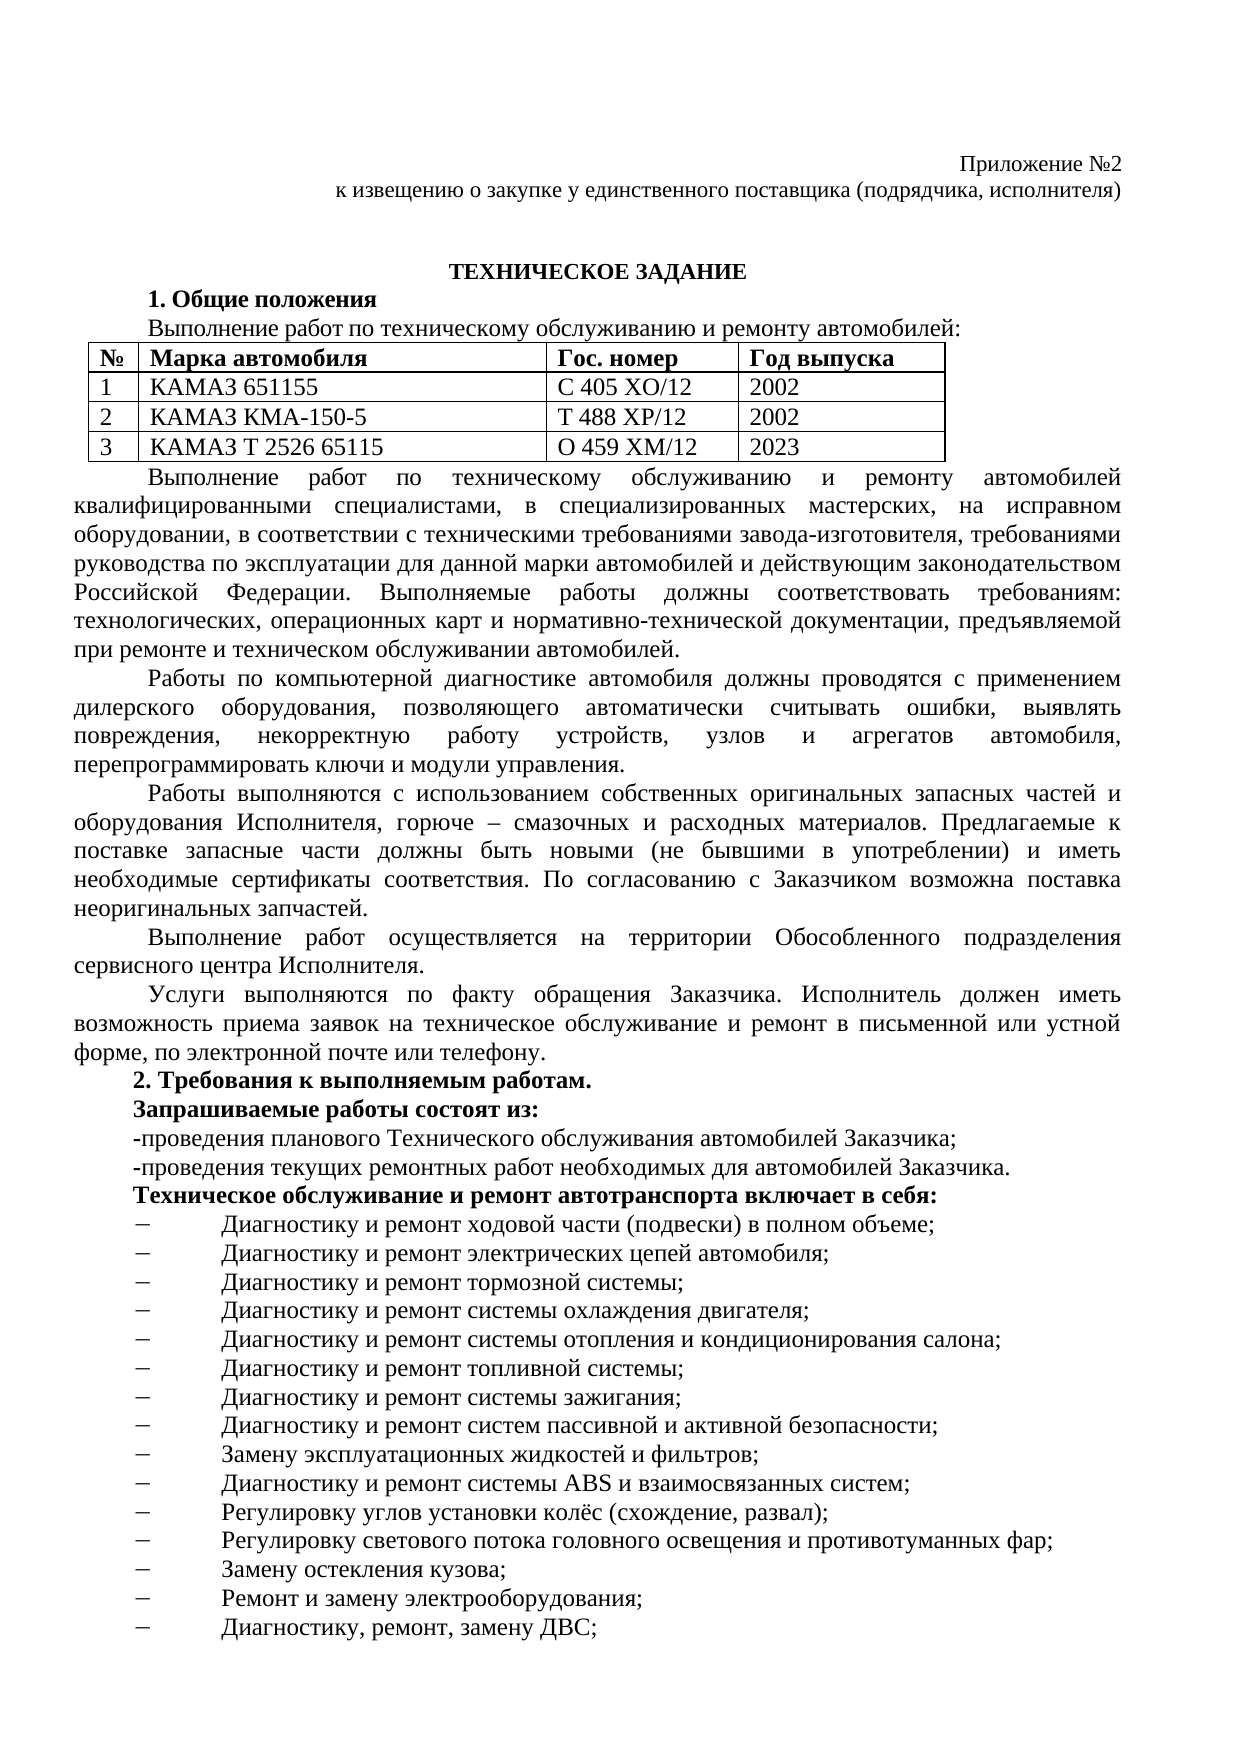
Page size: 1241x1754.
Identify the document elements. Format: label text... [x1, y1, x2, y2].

list Диагностику и ремонт системы зажигания; [74, 1382, 1122, 1411]
table_cell КАМАЗ Т 2526 65115 [139, 432, 546, 461]
table_header Марка автомобиля [139, 343, 546, 371]
list Диагностику и ремонт топливной системы; [74, 1353, 1122, 1382]
table_header Гос. номер [547, 343, 738, 371]
list Ремонт и замену электрооборудования; [74, 1583, 1122, 1612]
table_cell КАМАЗ 651155 [139, 373, 546, 401]
text Услуги выполняются по факту обращения Заказчика. Исполнитель должен иметь возможность приема заявок на техническое обслуживание и ремонт в письменной или устной форме, по электронной почте или телефону. [74, 979, 1122, 1066]
text ТЕХНИЧЕСКОЕ ЗАДАНИЕ [74, 258, 1122, 284]
list Замену эксплуатационных жидкостей и фильтров; [74, 1439, 1122, 1468]
text -проведения текущих ремонтных работ необходимых для автомобилей Заказчика. [74, 1152, 1122, 1181]
list Диагностику и ремонт системы отопления и кондиционирования салона; [74, 1324, 1122, 1353]
text 1. Общие положения [147, 284, 1122, 313]
list Диагностику, ремонт, замену ДВС; [74, 1612, 1122, 1641]
text -проведения планового Технического обслуживания автомобилей Заказчика; [74, 1123, 1122, 1152]
table_cell 1 [89, 373, 138, 401]
text Запрашиваемые работы состоят из: [74, 1094, 1122, 1123]
table_cell КАМАЗ КМА-150-5 [139, 402, 546, 431]
table_cell 2002 [739, 373, 944, 401]
list Диагностику и ремонт системы ABS и взаимосвязанных систем; [74, 1468, 1122, 1497]
table_cell Т 488 ХР/12 [547, 402, 738, 431]
list Диагностику и ремонт тормозной системы; [74, 1267, 1122, 1296]
list Диагностику и ремонт системы охлаждения двигателя; [74, 1296, 1122, 1324]
text Выполнение работ по техническому обслуживанию и ремонту автомобилей квалифицированными специалистами, в специализированных мастерских, на исправном оборудовании, в соответствии с техническими требованиями завода-изготовителя, требованиями руководства по эксплуатации для данной марки автомобилей и действующим законодательством Российской Федерации. Выполняемые работы должны соответствовать требованиям: технологических, операционных карт и нормативно-технической документации, предъявляемой при ремонте и техническом обслуживании автомобилей. [74, 462, 1122, 663]
list Диагностику и ремонт электрических цепей автомобиля; [74, 1238, 1122, 1267]
table_header Год выпуска [739, 343, 944, 371]
list Диагностику и ремонт систем пассивной и активной безопасности; [74, 1411, 1122, 1439]
text Техническое обслуживание и ремонт автотранспорта включает в себя: [74, 1181, 1122, 1209]
text Выполнение работ осуществляется на территории Обособленного подразделения сервисного центра Исполнителя. [74, 922, 1122, 979]
text к извещению о закупке у единственного поставщика (подрядчика, исполнителя) [74, 176, 1122, 203]
text Приложение №2 [74, 150, 1122, 176]
table_cell 2023 [739, 432, 944, 461]
list Диагностику и ремонт ходовой части (подвески) в полном объеме; [74, 1209, 1122, 1238]
table_cell 2 [89, 402, 138, 431]
list Регулировку светового потока головного освещения и противотуманных фар; [74, 1526, 1122, 1554]
text Работы выполняются с использованием собственных оригинальных запасных частей и оборудования Исполнителя, горюче – смазочных и расходных материалов. Предлагаемые к поставке запасные части должны быть новыми (не бывшими в употреблении) и иметь необходимые сертификаты соответствия. По согласованию с Заказчиком возможна поставка неоригинальных запчастей. [74, 778, 1122, 922]
table_cell 3 [89, 432, 138, 461]
text 2. Требования к выполняемым работам. [74, 1066, 1122, 1094]
table_cell 2002 [739, 402, 944, 431]
text Работы по компьютерной диагностике автомобиля должны проводятся с применением дилерского оборудования, позволяющего автоматически считывать ошибки, выявлять повреждения, некорректную работу устройств, узлов и агрегатов автомобиля, перепрограммировать ключи и модули управления. [74, 663, 1122, 778]
table_header № [89, 343, 138, 371]
text Выполнение работ по техническому обслуживанию и ремонту автомобилей: [74, 313, 1122, 342]
table_cell С 405 ХО/12 [547, 373, 738, 401]
list Замену остекления кузова; [74, 1554, 1122, 1583]
list Регулировку углов установки колёс (схождение, развал); [74, 1497, 1122, 1526]
table_cell О 459 ХМ/12 [547, 432, 738, 461]
